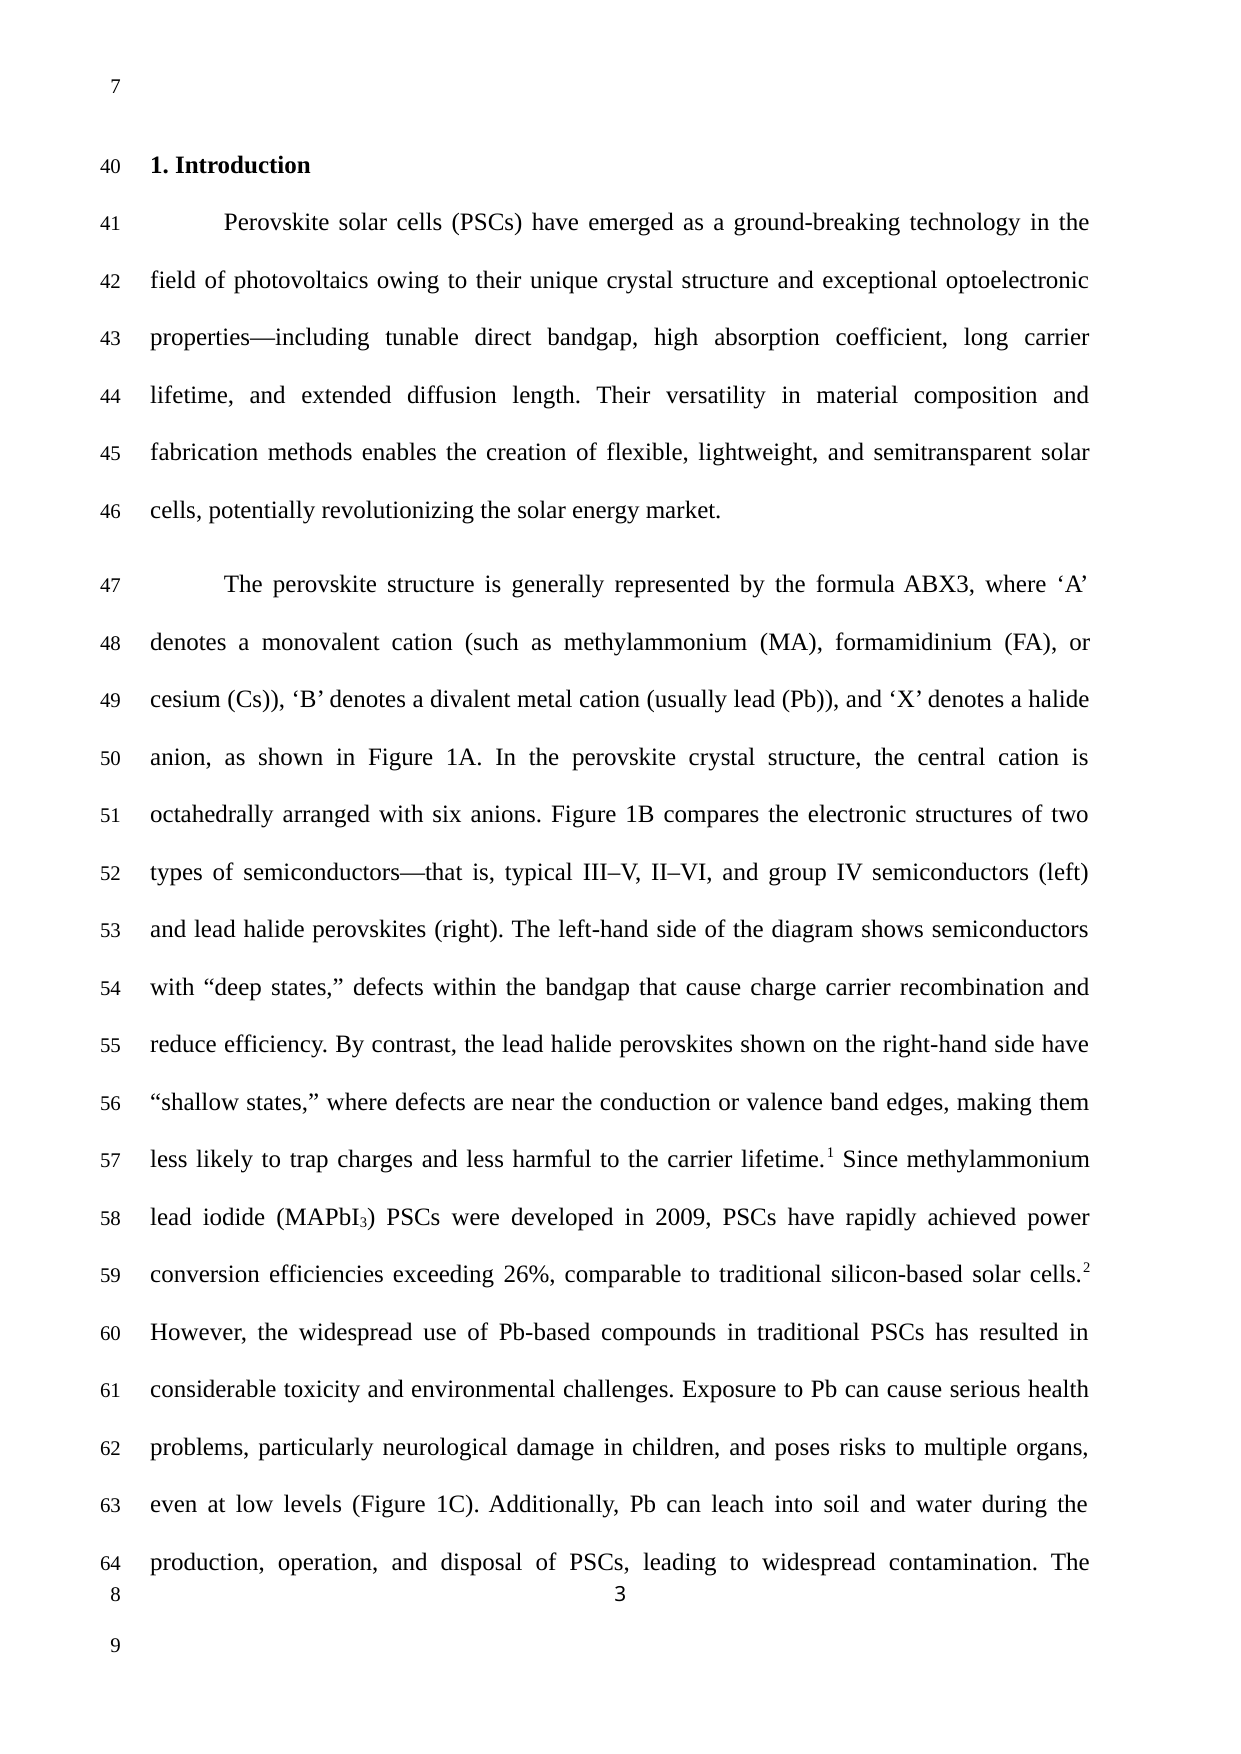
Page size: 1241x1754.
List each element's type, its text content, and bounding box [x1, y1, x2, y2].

text 1. Introduction [150, 150, 1090, 179]
text Perovskite solar cells (PSCs) have emerged as a ground-breaking technology in the field of photovoltaics owing to their unique crystal structure and exceptional optoelectronic properties—including tunable direct bandgap, high absorption coefficient, long carrier lifetime, and extended diffusion length. Their versatility in material composition and fabrication methods enables the creation of flexible, lightweight, and semitransparent solar cells, potentially revolutionizing the solar energy market. [150, 207, 1090, 524]
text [150, 569, 1090, 1575]
